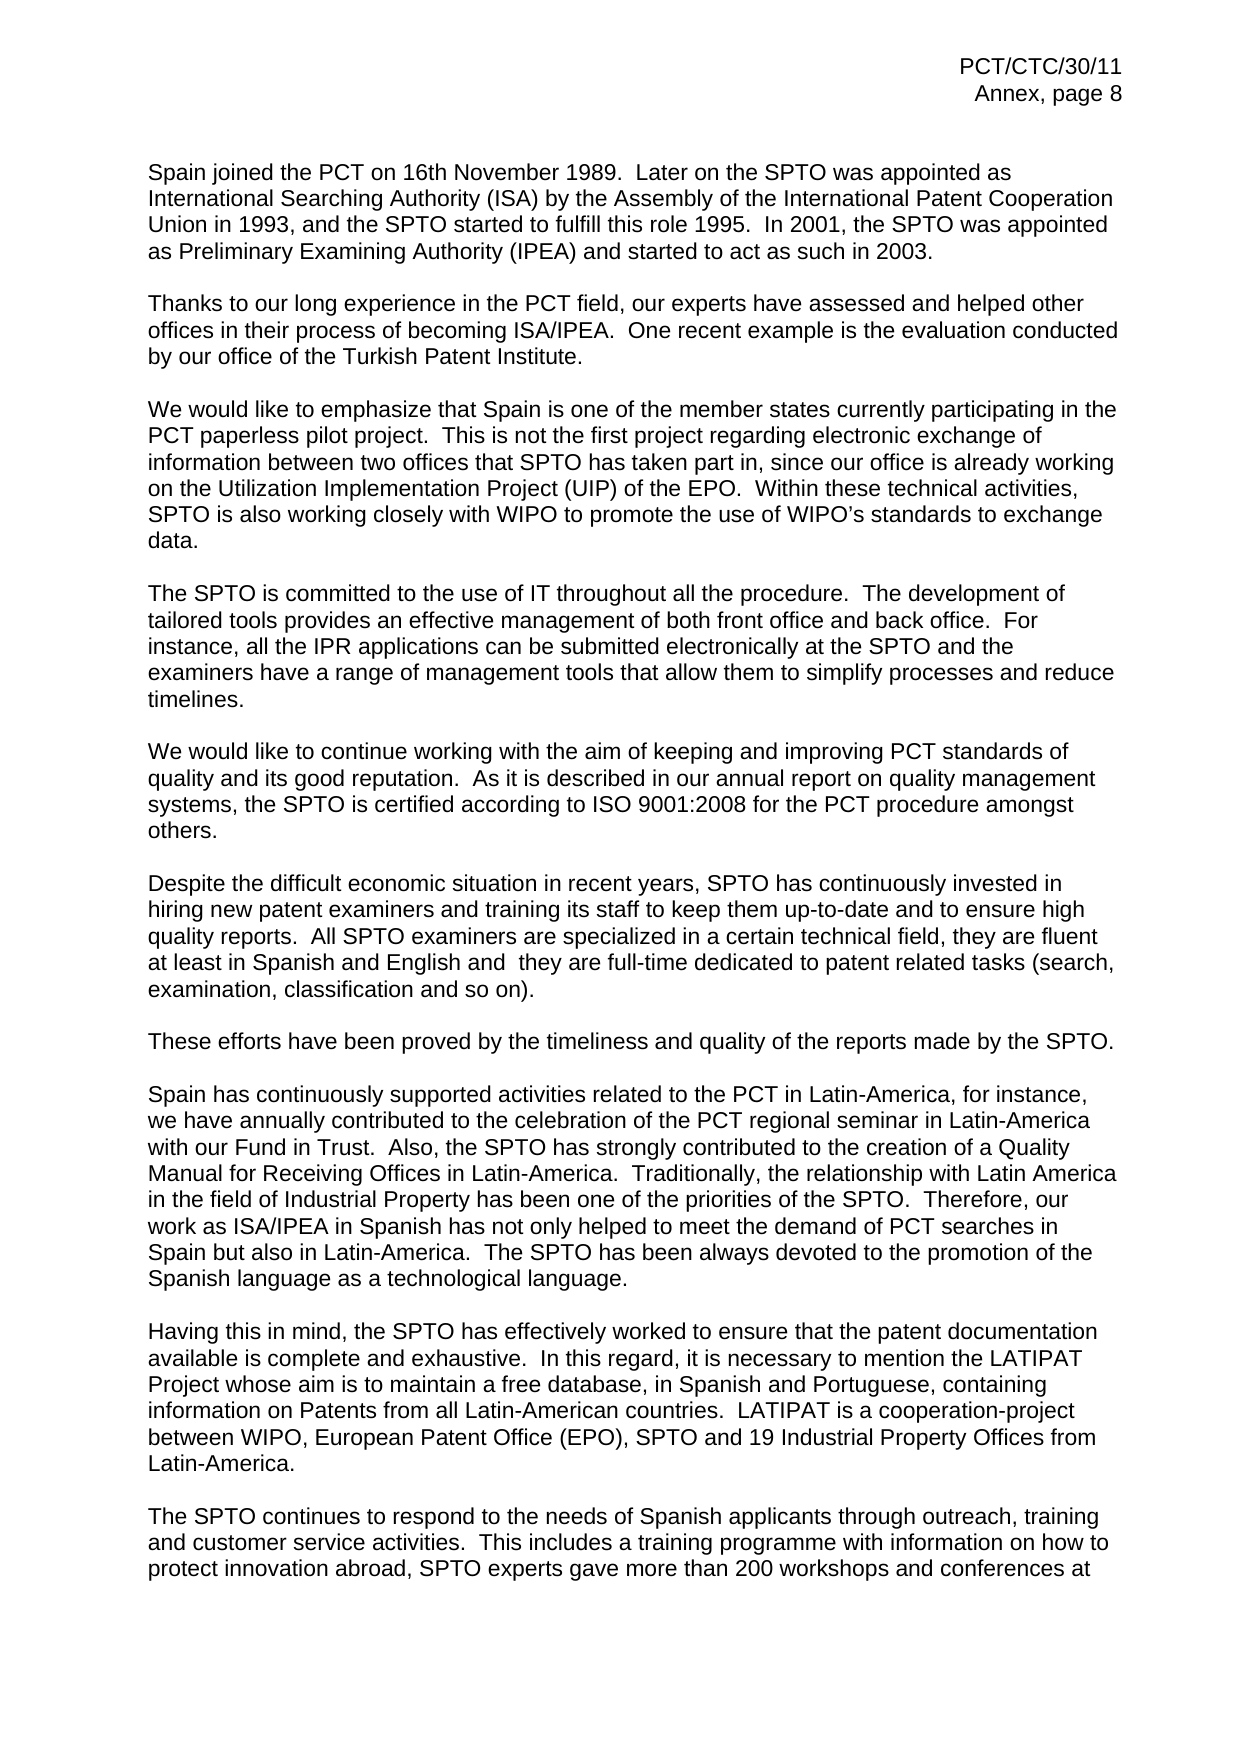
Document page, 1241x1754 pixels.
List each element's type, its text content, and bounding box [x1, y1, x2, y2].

text Despite the difficult economic situation in recent years, SPTO has continuously invested in hiring new patent examiners and training its staff to keep them up-to-date and to ensure high quality reports. All SPTO examiners are specialized in a certain technical field, they are fluent at least in Spanish and English and they are full-time dedicated to patent related tasks (search, examination, classification and so on). [148, 870, 1122, 1002]
text We would like to continue working with the aim of keeping and improving PCT standards of quality and its good reputation. As it is described in our annual report on quality management systems, the SPTO is certified according to ISO 9001:2008 for the PCT procedure amongst others. [148, 738, 1122, 844]
text Having this in mind, the SPTO has effectively worked to ensure that the patent documentation available is complete and exhaustive. In this regard, it is necessary to mention the LATIPAT Project whose aim is to maintain a free database, in Spanish and Portuguese, containing information on Patents from all Latin-American countries. LATIPAT is a cooperation-project between WIPO, European Patent Office (EPO), SPTO and 19 Industrial Property Offices from Latin-America. [148, 1318, 1122, 1476]
text Thanks to our long experience in the PCT field, our experts have assessed and helped other offices in their process of becoming ISA/IPEA. One recent example is the evaluation conducted by our office of the Turkish Patent Institute. [148, 290, 1122, 369]
text Spain joined the PCT on 16th November 1989. Later on the SPTO was appointed as International Searching Authority (ISA) by the Assembly of the International Patent Cooperation Union in 1993, and the SPTO started to fulfill this role 1995. In 2001, the SPTO was appointed as Preliminary Examining Authority (IPEA) and started to act as such in 2003. [148, 158, 1122, 264]
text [148, 1503, 1122, 1582]
text These efforts have been proved by the timeliness and quality of the reports made by the SPTO. [148, 1028, 1122, 1054]
text The SPTO is committed to the use of IT throughout all the procedure. The development of tailored tools provides an effective management of both front office and back office. For instance, all the IPR applications can be submitted electronically at the SPTO and the examiners have a range of management tools that allow them to simplify processes and reduce timelines. [148, 580, 1122, 712]
text Spain has continuously supported activities related to the PCT in Latin-America, for instance, we have annually contributed to the celebration of the PCT regional seminar in Latin-America with our Fund in Trust. Also, the SPTO has strongly contributed to the creation of a Quality Manual for Receiving Offices in Latin-America. Traditionally, the relationship with Latin America in the field of Industrial Property has been one of the priorities of the SPTO. Therefore, our work as ISA/IPEA in Spanish has not only helped to meet the demand of PCT searches in Spain but also in Latin-America. The SPTO has been always devoted to the promotion of the Spanish language as a technological language. [148, 1081, 1122, 1292]
text We would like to emphasize that Spain is one of the member states currently participating in the PCT paperless pilot project. This is not the first project regarding electronic exchange of information between two offices that SPTO has taken part in, since our office is already working on the Utilization Implementation Project (UIP) of the EPO. Within these technical activities, SPTO is also working closely with WIPO to promote the use of WIPO’s standards to exchange data. [148, 396, 1122, 554]
